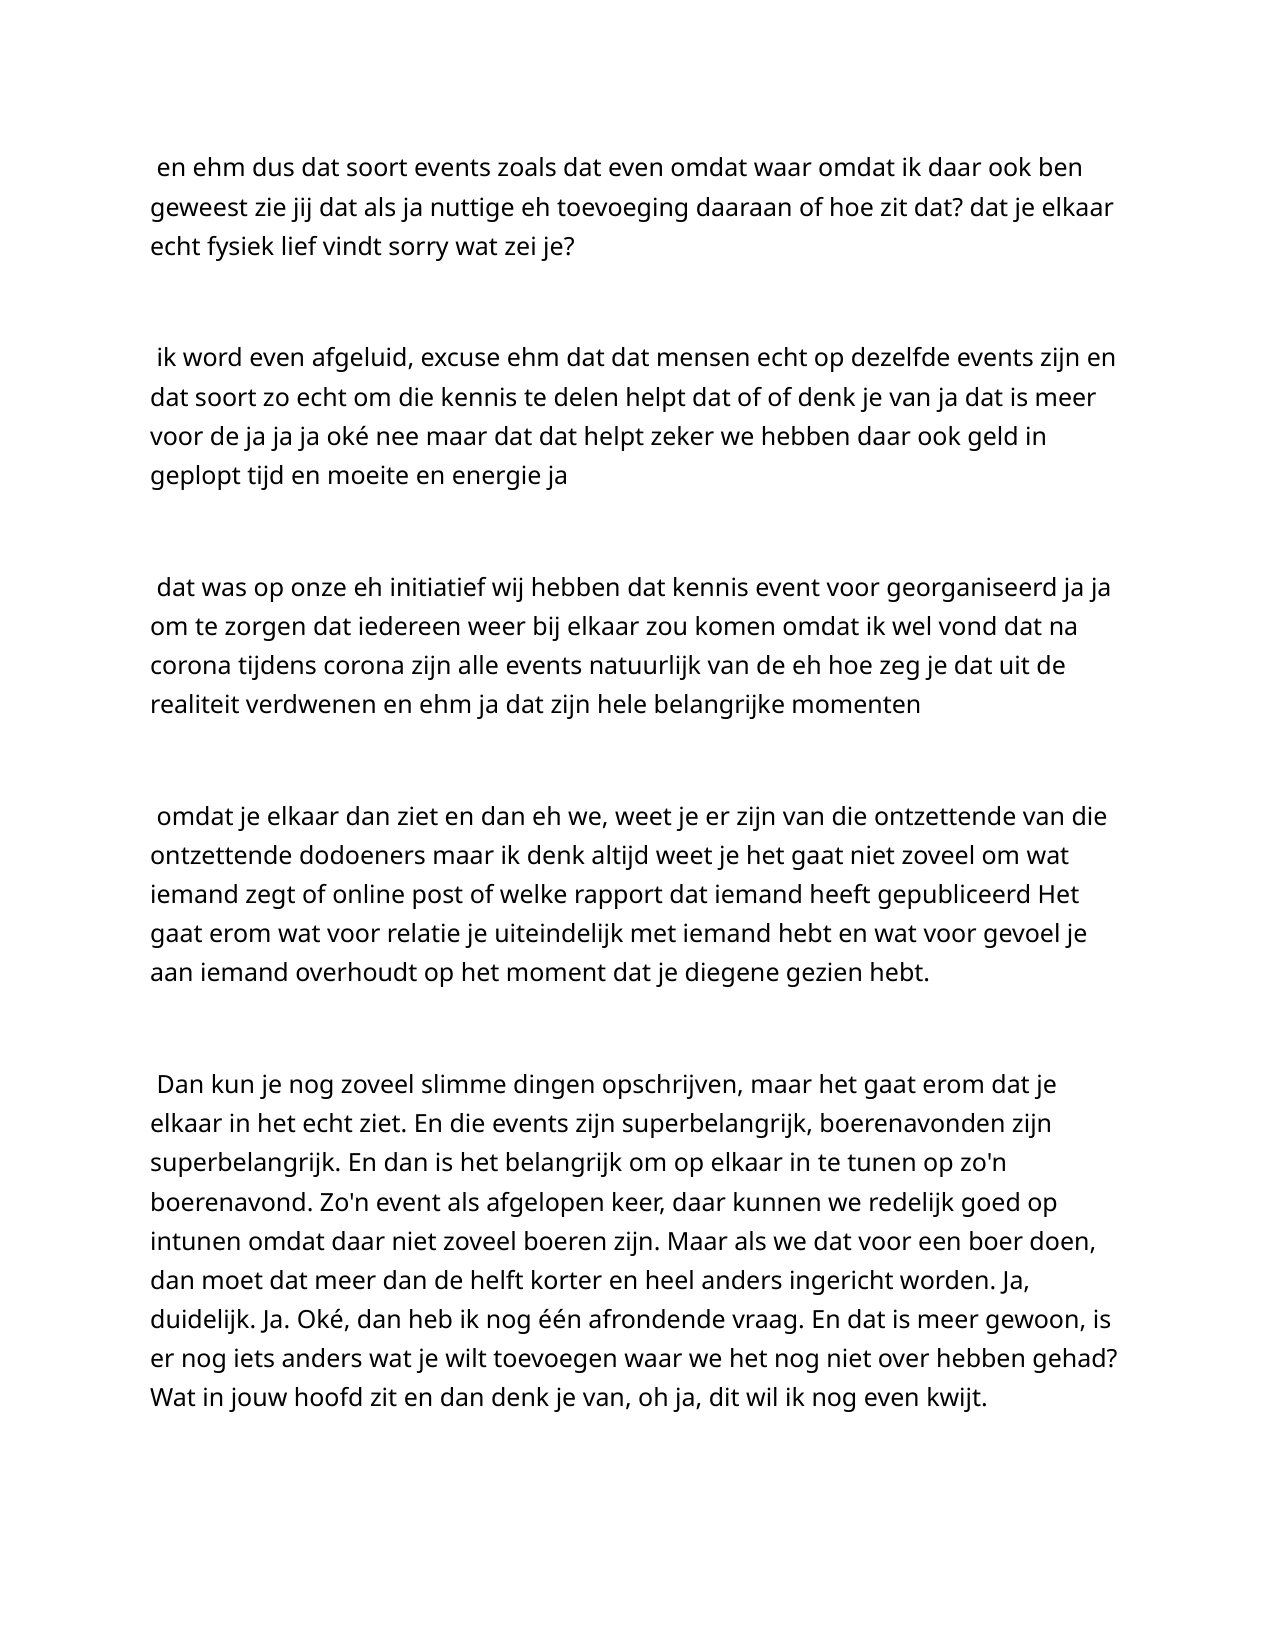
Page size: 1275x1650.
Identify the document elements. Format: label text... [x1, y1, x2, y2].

text dat was op onze eh initiatief wij hebben dat kennis event voor georganiseerd ja ja om te zorgen dat iedereen weer bij elkaar zou komen omdat ik wel vond dat na corona tijdens corona zijn alle events natuurlijk van de eh hoe zeg je dat uit de realiteit verdwenen en ehm ja dat zijn hele belangrijke momenten [150, 569, 1125, 721]
text ik word even afgeluid, excuse ehm dat dat mensen echt op dezelfde events zijn en dat soort zo echt om die kennis te delen helpt dat of of denk je van ja dat is meer voor de ja ja ja oké nee maar dat dat helpt zeker we hebben daar ook geld in geplopt tijd en moeite en energie ja [150, 340, 1125, 492]
text en ehm dus dat soort events zoals dat even omdat waar omdat ik daar ook ben geweest zie jij dat als ja nuttige eh toevoeging daaraan of hoe zit dat? dat je elkaar echt fysiek lief vindt sorry wat zei je? [150, 150, 1125, 262]
text Dan kun je nog zoveel slimme dingen opschrijven, maar het gaat erom dat je elkaar in het echt ziet. En die events zijn superbelangrijk, boerenavonden zijn superbelangrijk. En dan is het belangrijk om op elkaar in te tunen op zo'n boerenavond. Zo'n event als afgelopen keer, daar kunnen we redelijk goed op intunen omdat daar niet zoveel boeren zijn. Maar als we dat voor een boer doen, dan moet dat meer dan de helft korter en heel anders ingericht worden. Ja, duidelijk. Ja. Oké, dan heb ik nog één afrondende vraag. En dat is meer gewoon, is er nog iets anders wat je wilt toevoegen waar we het nog niet over hebben gehad? Wat in jouw hoofd zit en dan denk je van, oh ja, dit wil ik nog even kwijt. [150, 1067, 1125, 1414]
text omdat je elkaar dan ziet en dan eh we, weet je er zijn van die ontzettende van die ontzettende dodoeners maar ik denk altijd weet je het gaat niet zoveel om wat iemand zegt of online post of welke rapport dat iemand heeft gepubliceerd Het gaat erom wat voor relatie je uiteindelijk met iemand hebt en wat voor gevoel je aan iemand overhoudt op het moment dat je diegene gezien hebt. [150, 798, 1125, 989]
